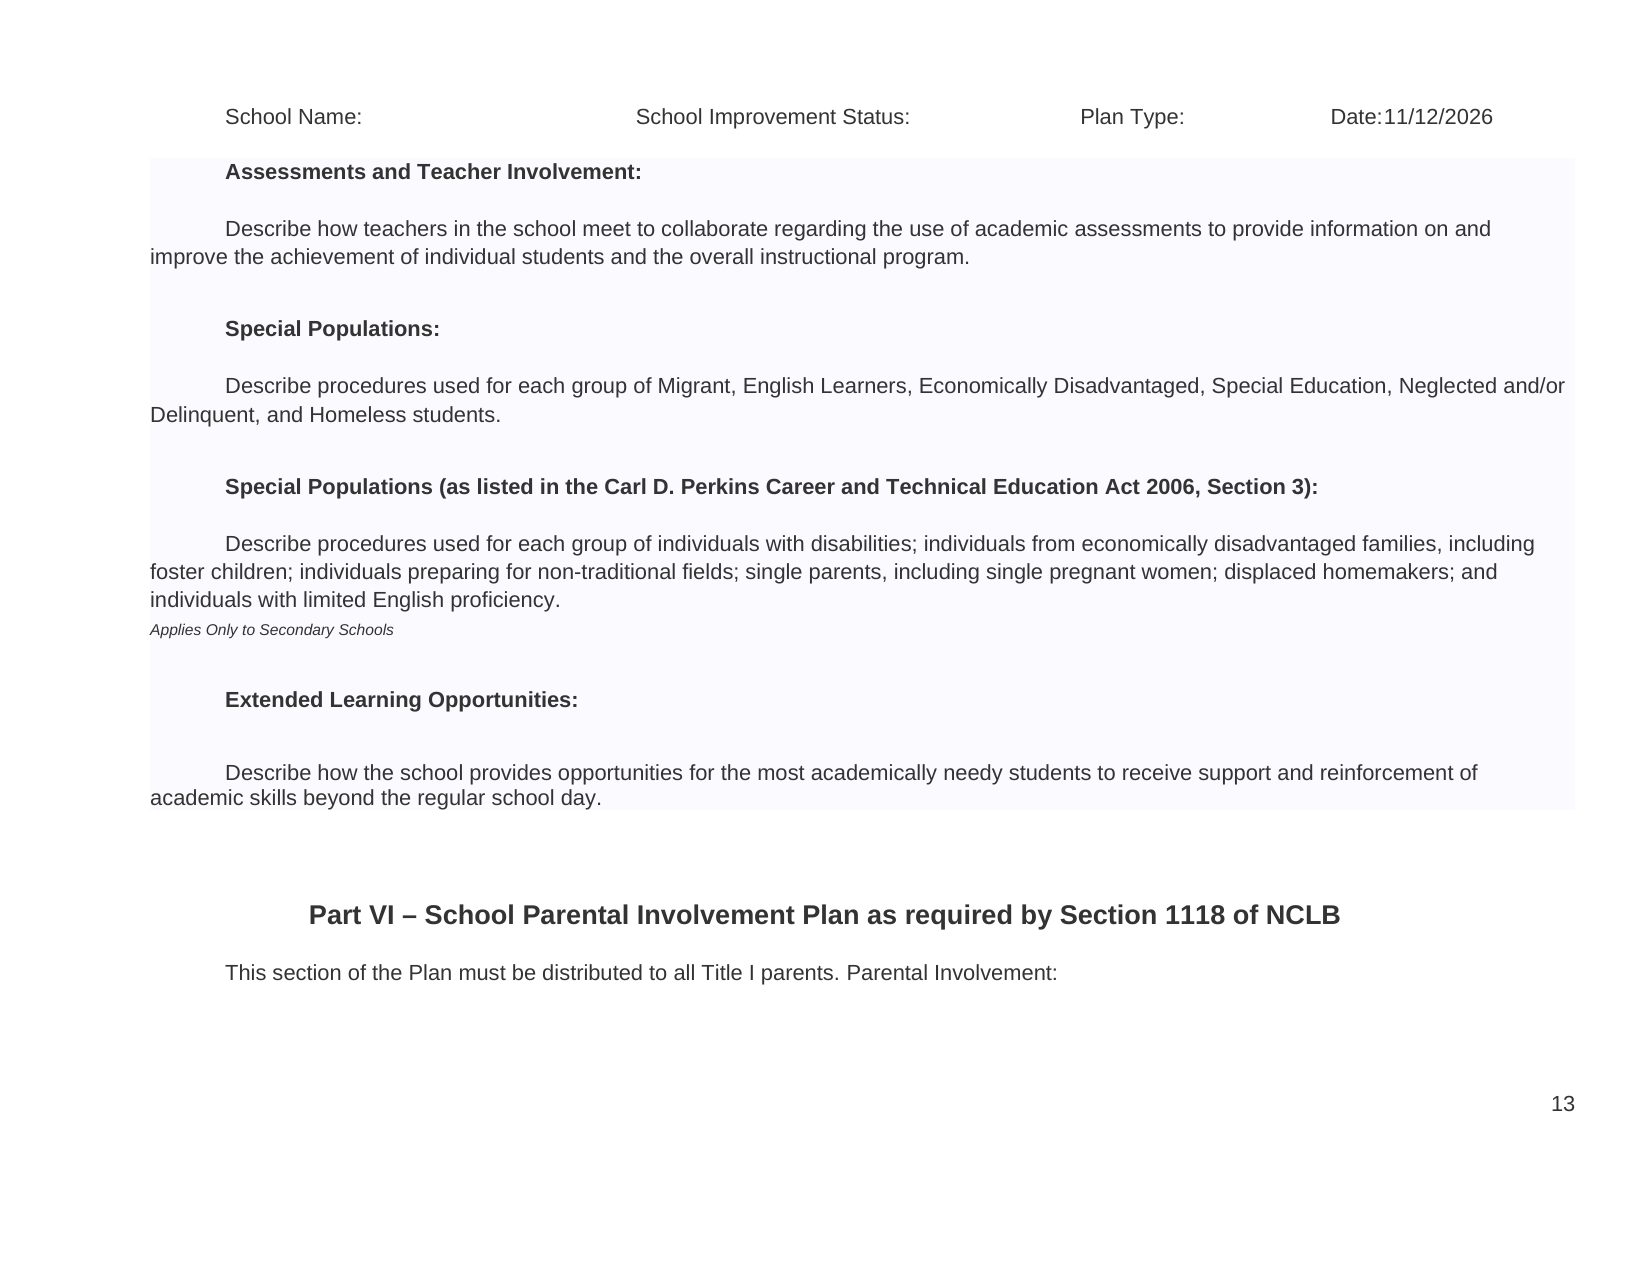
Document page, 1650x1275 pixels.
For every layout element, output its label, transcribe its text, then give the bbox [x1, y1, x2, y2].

text Extended Learning Opportunities: [150, 687, 1575, 712]
text This section of the Plan must be distributed to all Title I parents. Parental Involvement: [150, 960, 1575, 985]
text Describe how the school provides opportunities for the most academically needy students to receive support and reinforcement of academic skills beyond the regular school day. [150, 759, 1575, 810]
text Special Populations: [150, 316, 1575, 341]
text Describe procedures used for each group of individuals with disabilities; individuals from economically disadvantaged families, including foster children; individuals preparing for non-traditional fields; single parents, including single pregnant women; displaced homemakers; and individuals with limited English proficiency. Applies Only to Secondary Schools [150, 528, 1575, 640]
text Assessments and Teacher Involvement: [150, 158, 1575, 184]
text Describe how teachers in the school meet to collaborate regarding the use of academic assessments to provide information on and improve the achievement of individual students and the overall instructional program. [150, 213, 1575, 269]
text Describe procedures used for each group of Migrant, English Learners, Economically Disadvantaged, Special Education, Neglected and/or Delinquent, and Homeless students. [150, 370, 1575, 427]
text Special Populations (as listed in the Carl D. Perkins Career and Technical Education Act 2006, Section 3): [150, 473, 1575, 499]
text Part VI – School Parental Involvement Plan as required by Section 1118 of NCLB [75, 899, 1575, 931]
